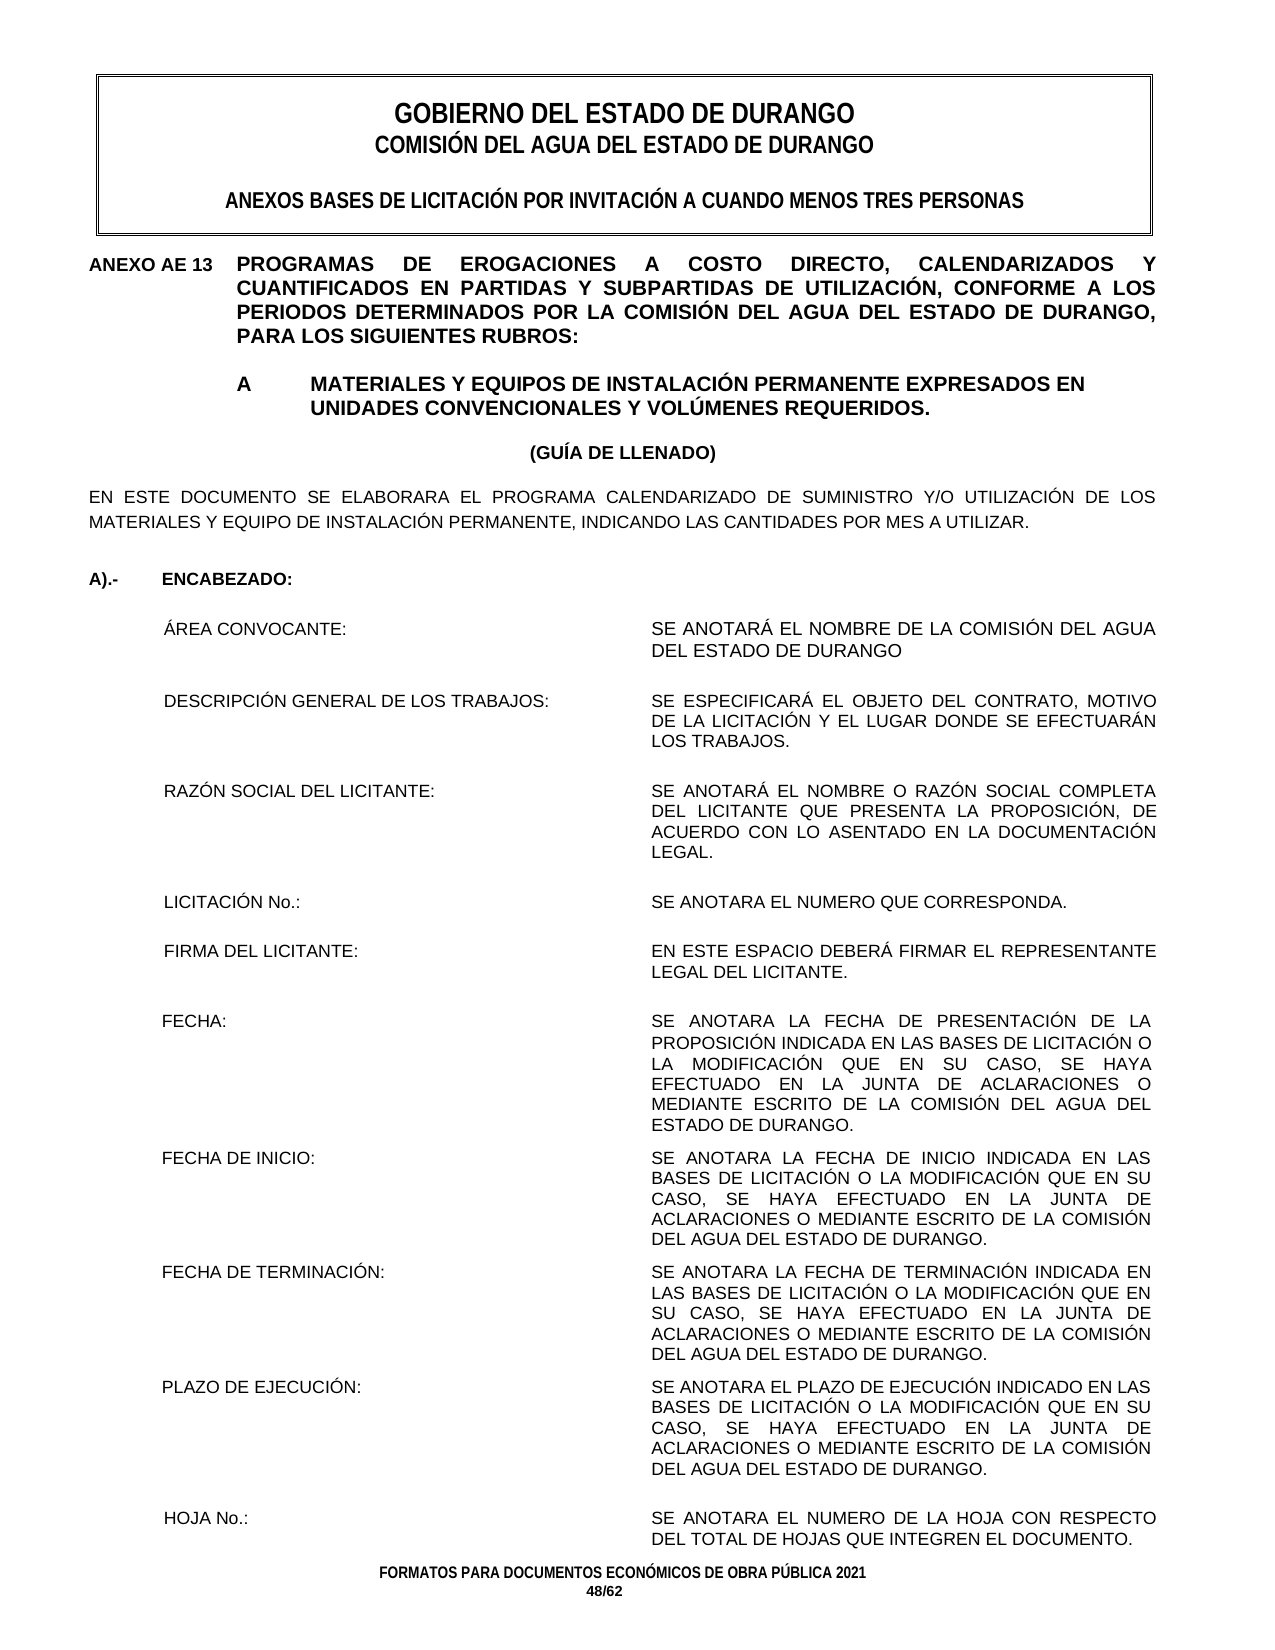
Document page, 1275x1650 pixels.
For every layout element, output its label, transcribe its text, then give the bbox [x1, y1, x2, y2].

text FECHA DE TERMINACIÓN: SE ANOTARA LA FECHA DE TERMINACIÓN INDICADA EN LAS BASES DE LICITACIÓN O LA MODIFICACIÓN QUE EN SU CASO, SE HAYA EFECTUADO EN LA JUNTA DE ACLARACIONES O MEDIANTE ESCRITO DE LA COMISIÓN DEL AGUA DEL ESTADO DE DURANGO. [162, 1262, 1152, 1364]
text RAZÓN SOCIAL DEL LICITANTE: SE ANOTARÁ EL NOMBRE O RAZÓN SOCIAL COMPLETA DEL LICITANTE QUE PRESENTA LA PROPOSICIÓN, DE ACUERDO CON LO ASENTADO EN LA DOCUMENTACIÓN LEGAL. [164, 781, 1157, 862]
text LICITACIÓN No.: SE ANOTARA EL NUMERO QUE CORRESPONDA. [164, 892, 1157, 912]
text FIRMA DEL LICITANTE: EN ESTE ESPACIO DEBERÁ FIRMAR EL REPRESENTANTE LEGAL DEL LICITANTE. [164, 941, 1157, 982]
text ÁREA CONVOCANTE: SE ANOTARÁ EL NOMBRE DE LA COMISIÓN DEL AGUA DEL ESTADO DE DURANGO [164, 618, 1157, 661]
text DESCRIPCIÓN GENERAL DE LOS TRABAJOS: SE ESPECIFICARÁ EL OBJETO DEL CONTRATO, MOTIVO DE LA LICITACIÓN Y EL LUGAR DONDE SE EFECTUARÁN LOS TRABAJOS. [164, 690, 1157, 752]
text A).- ENCABEZADO: [89, 564, 1152, 589]
text EN ESTE DOCUMENTO SE ELABORARA EL PROGRAMA CALENDARIZADO DE SUMINISTRO Y/O UTILIZACIÓN DE LOS MATERIALES Y EQUIPO DE INSTALACIÓN PERMANENTE, INDICANDO LAS CANTIDADES POR MES A UTILIZAR. [89, 485, 1157, 533]
text PLAZO DE EJECUCIÓN: SE ANOTARA EL PLAZO DE EJECUCIÓN INDICADO EN LAS BASES DE LICITACIÓN O LA MODIFICACIÓN QUE EN SU CASO, SE HAYA EFECTUADO EN LA JUNTA DE ACLARACIONES O MEDIANTE ESCRITO DE LA COMISIÓN DEL AGUA DEL ESTADO DE DURANGO. [162, 1377, 1152, 1479]
text FECHA DE INICIO: SE ANOTARA LA FECHA DE INICIO INDICADA EN LAS BASES DE LICITACIÓN O LA MODIFICACIÓN QUE EN SU CASO, SE HAYA EFECTUADO EN LA JUNTA DE ACLARACIONES O MEDIANTE ESCRITO DE LA COMISIÓN DEL AGUA DEL ESTADO DE DURANGO. [162, 1147, 1152, 1249]
text HOJA No.: SE ANOTARA EL NUMERO DE LA HOJA CON RESPECTO DEL TOTAL DE HOJAS QUE INTEGREN EL DOCUMENTO. [164, 1508, 1157, 1549]
text FECHA: SE ANOTARA LA FECHA DE PRESENTACIÓN DE LA PROPOSICIÓN INDICADA EN LAS BASES DE LICITACIÓN O LA MODIFICACIÓN QUE EN SU CASO, SE HAYA EFECTUADO EN LA JUNTA DE ACLARACIONES O MEDIANTE ESCRITO DE LA COMISIÓN DEL AGUA DEL ESTADO DE DURANGO. [162, 1011, 1152, 1135]
